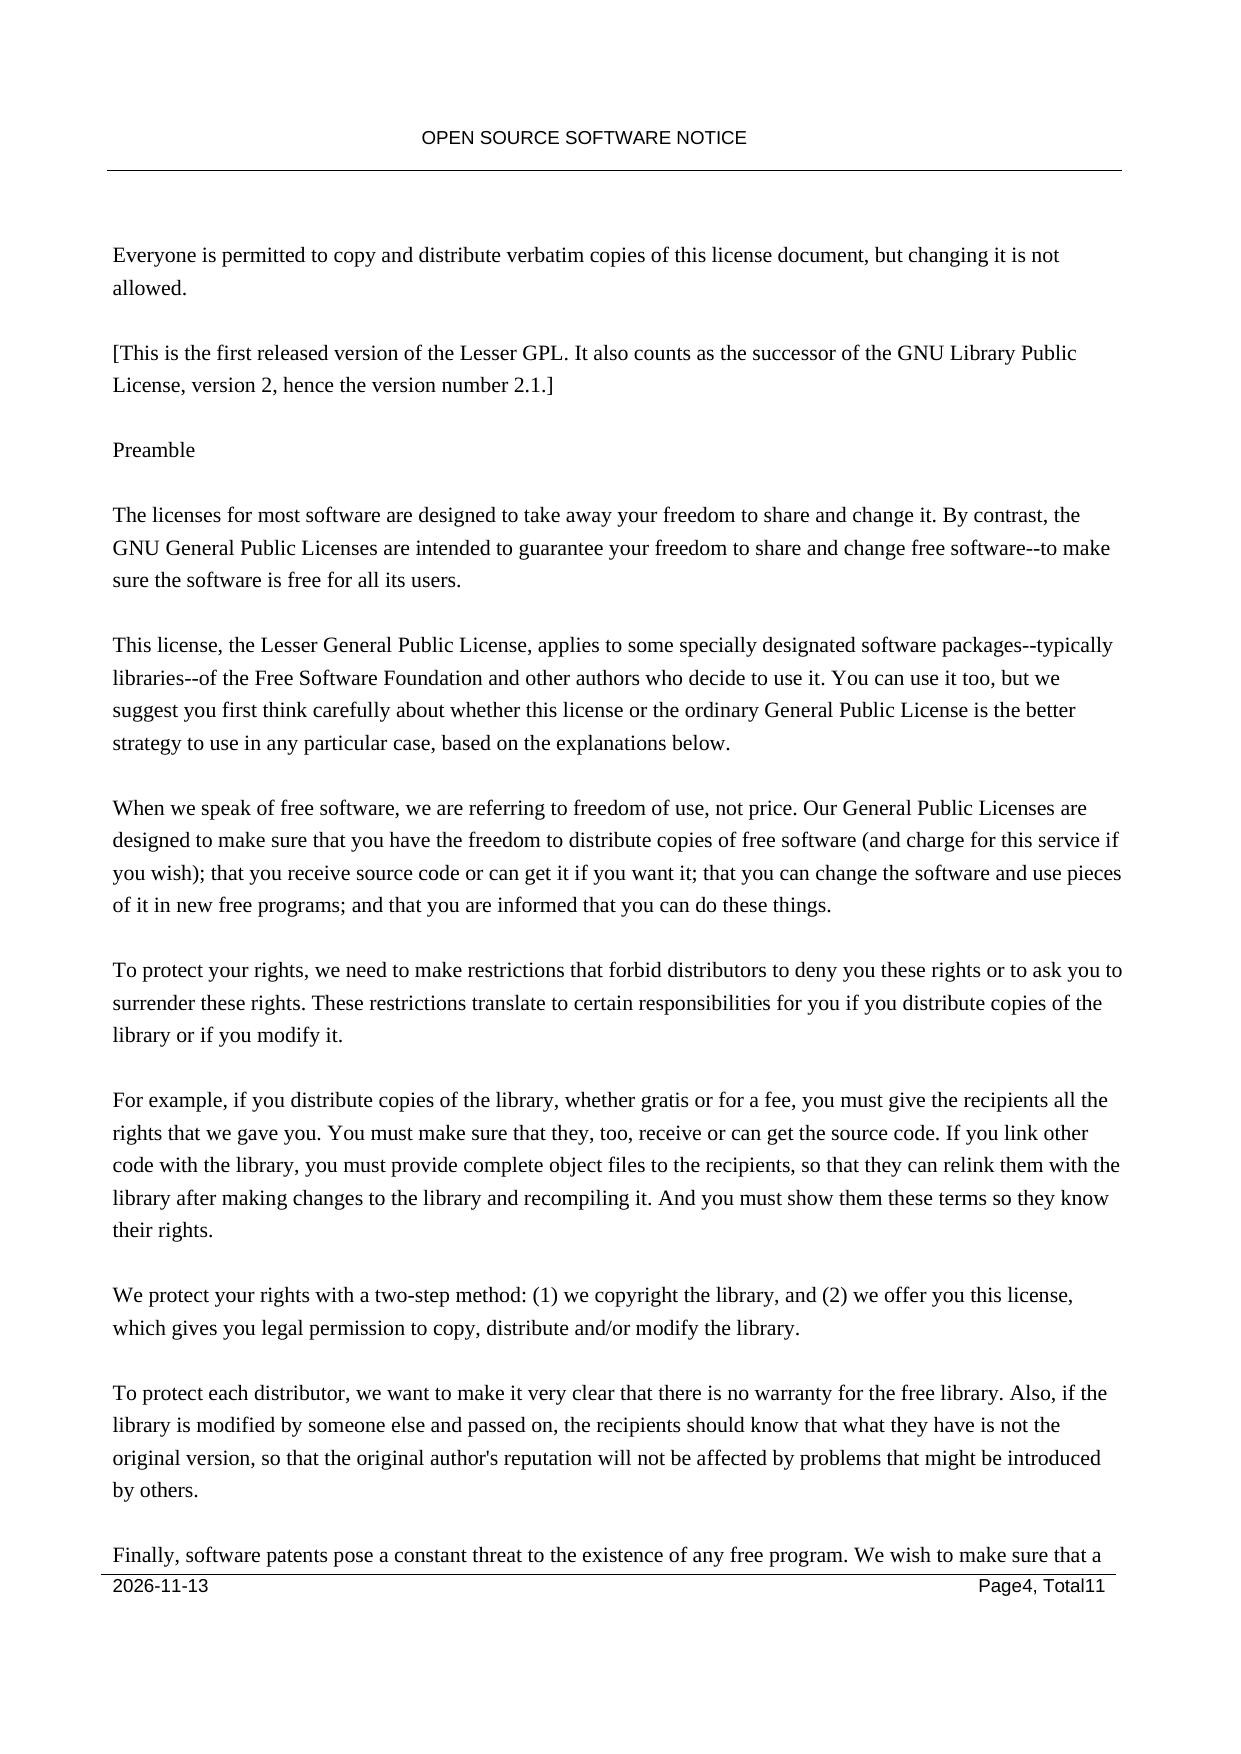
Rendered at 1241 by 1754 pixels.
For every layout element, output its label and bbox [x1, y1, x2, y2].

text [112, 206, 1128, 1571]
